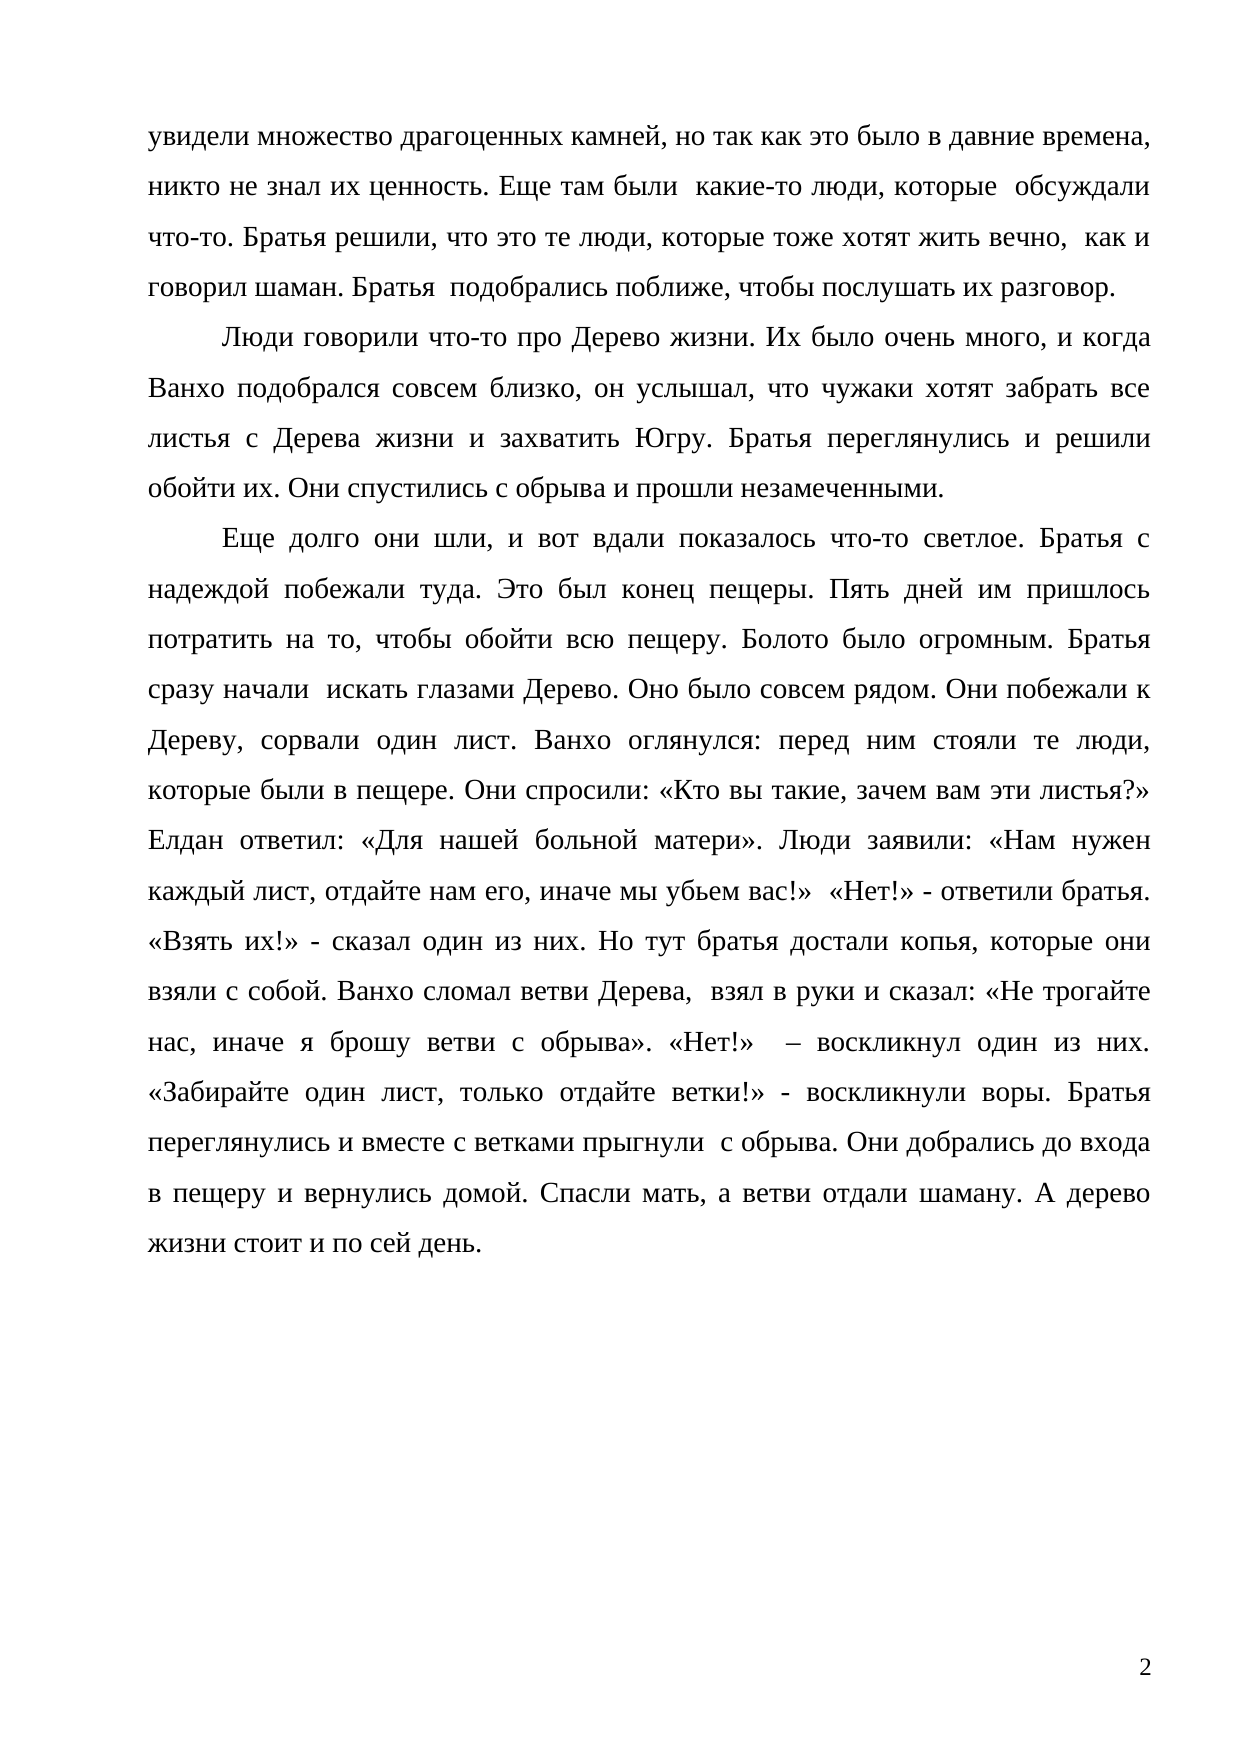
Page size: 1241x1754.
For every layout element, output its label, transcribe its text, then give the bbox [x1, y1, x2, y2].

text Люди говорили что-то про Дерево жизни. Их было очень много, и когда Ванхо подобрался совсем близко, он услышал, что чужаки хотят забрать все листья с Дерева жизни и захватить Югру. Братья переглянулись и решили обойти их. Они спустились с обрыва и прошли незамеченными. [148, 319, 1152, 504]
text Еще долго они шли, и вот вдали показалось что-то светлое. Братья с надеждой побежали туда. Это был конец пещеры. Пять дней им пришлось потратить на то, чтобы обойти всю пещеру. Болото было огромным. Братья сразу начали искать глазами Дерево. Оно было совсем рядом. Они побежали к Дереву, сорвали один лист. Ванхо оглянулся: перед ним стояли те люди, которые были в пещере. Они спросили: «Кто вы такие, зачем вам эти листья?» Елдан ответил: «Для нашей больной матери». Люди заявили: «Нам нужен каждый лист, отдайте нам его, иначе мы убьем вас!» «Нет!» - ответили братья. «Взять их!» - сказал один из них. Но тут братья достали копья, которые они взяли с собой. Ванхо сломал ветви Дерева, взял в руки и сказал: «Не трогайте нас, иначе я брошу ветви с обрыва». «Нет!» – воскликнул один из них. «Забирайте один лист, только отдайте ветки!» - воскликнули воры. Братья переглянулись и вместе с ветками прыгнули с обрыва. Они добрались до входа в пещеру и вернулись домой. Спасли мать, а ветви отдали шаману. А дерево жизни стоит и по сей день. [148, 521, 1152, 1258]
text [148, 118, 1152, 303]
